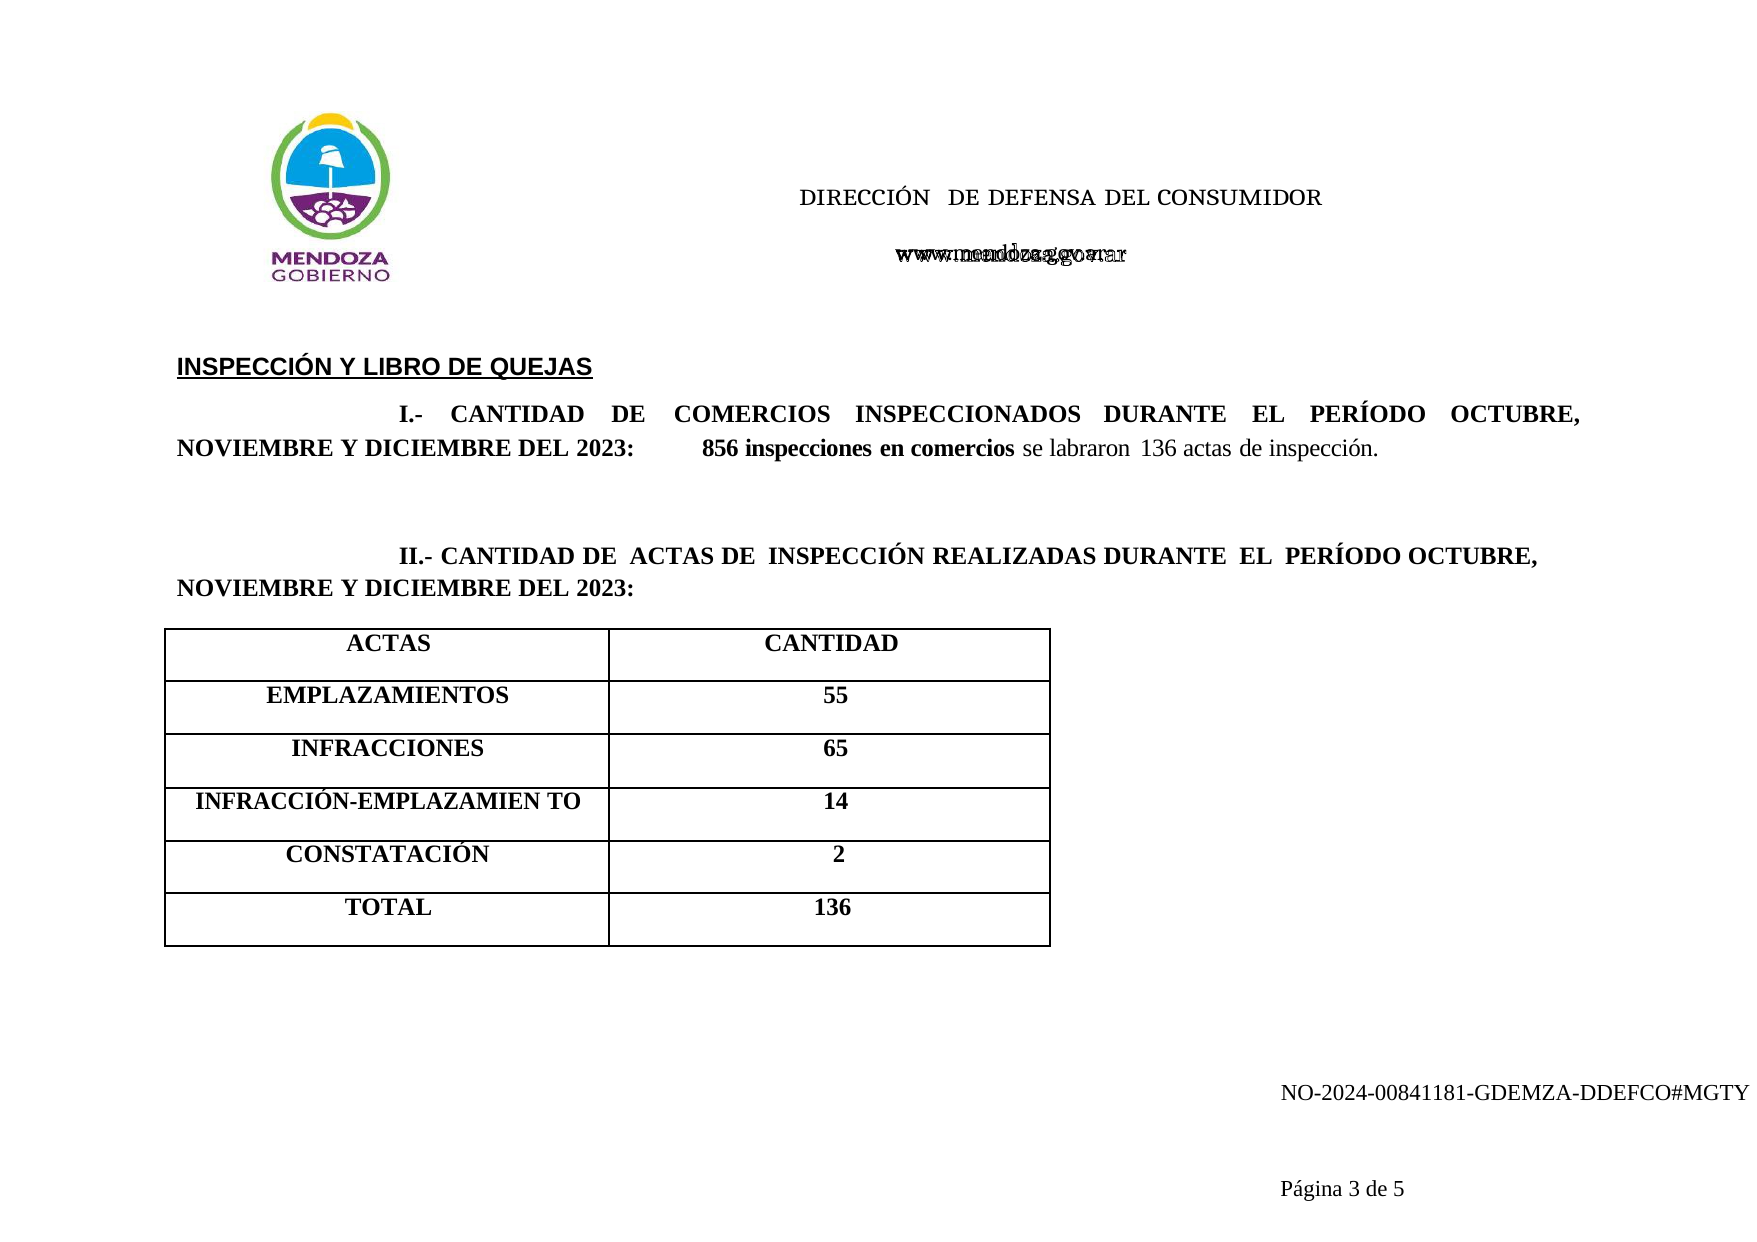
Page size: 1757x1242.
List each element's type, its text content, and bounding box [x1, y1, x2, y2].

table_cell INFRACCIONES [166, 735, 608, 787]
text NO-2024-00841181-GDEMZA-DDEFCO#MGTY [135, 1079, 1750, 1106]
table_cell TOTAL [166, 894, 608, 945]
table_cell INFRACCIÓN-EMPLAZAMIEN TO [166, 789, 608, 839]
text INSPECCIÓN Y LIBRO DE QUEJAS [177, 352, 1756, 380]
table_header CANTIDAD [610, 630, 1049, 680]
table_header ACTAS [166, 630, 608, 680]
text I.- CANTIDAD DE COMERCIOS INSPECCIONADOS DURANTE EL PERÍODO OCTUBRE, [398, 399, 1756, 427]
table_cell 65 [610, 735, 1049, 787]
table_cell 14 [610, 789, 1049, 839]
table_cell EMPLAZAMIENTOS [166, 682, 608, 733]
picture [896, 243, 1127, 266]
table_cell 136 [610, 894, 1049, 945]
text NOVIEMBRE Y DICIEMBRE DEL 2023: 856 inspecciones en comercios se labraron 136 actas de inspección. [177, 433, 1756, 462]
table_cell 55 [610, 682, 1049, 733]
table_cell CONSTATACIÓN [166, 842, 608, 892]
table_cell 2 [610, 842, 1049, 892]
picture [263, 111, 400, 282]
text II.- CANTIDAD DE ACTAS DE INSPECCIÓN REALIZADAS DURANTE EL PERÍODO OCTUBRE, NOVIEMBRE Y DICIEMBRE DEL 2023: [177, 541, 1692, 602]
